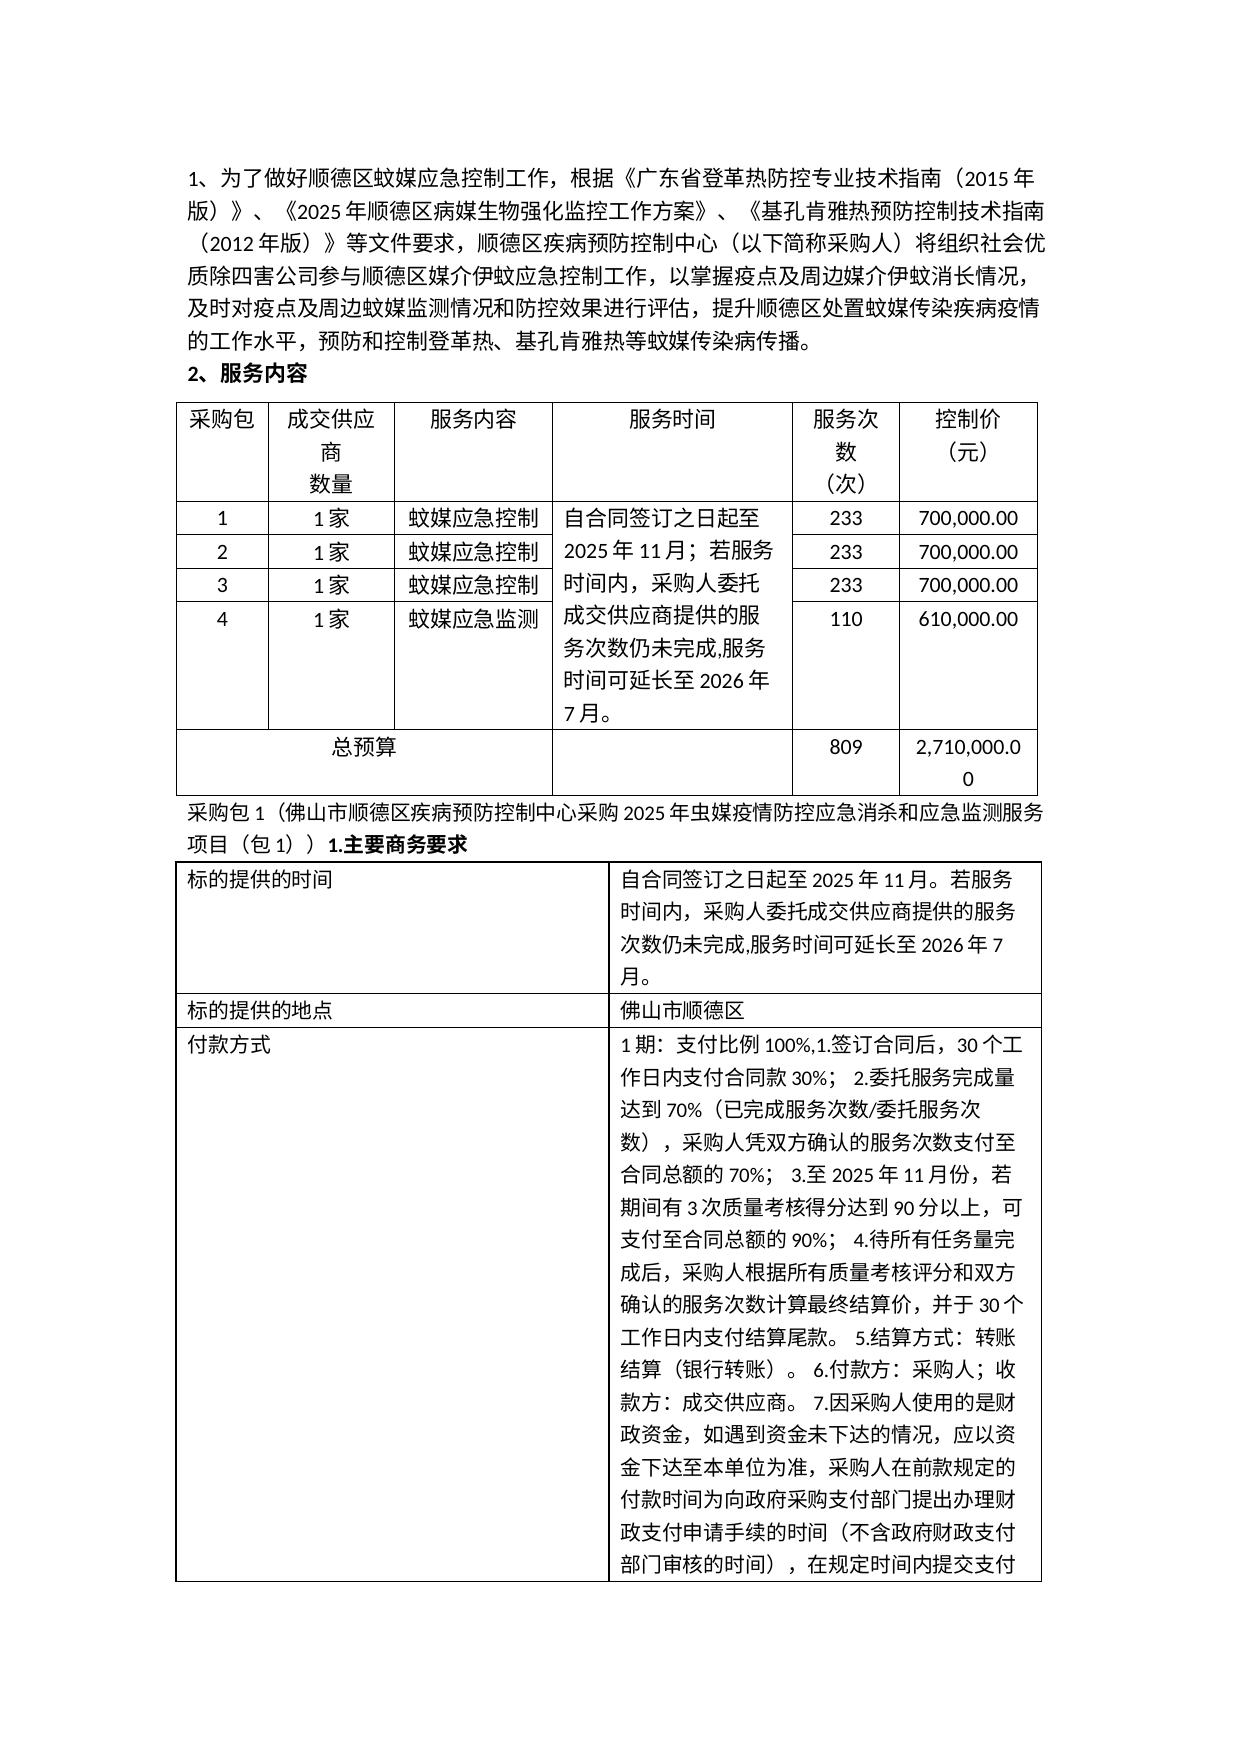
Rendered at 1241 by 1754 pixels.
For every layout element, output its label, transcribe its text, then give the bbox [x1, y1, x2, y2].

table_cell 610,000.00 [900, 602, 1037, 729]
table_cell 110 [793, 602, 899, 729]
text 采购包1（佛山市顺德区疾病预防控制中心采购2025年虫媒疫情防控应急消杀和应急监测服务项目（包1））1.主要商务要求 [187, 796, 1053, 861]
table_cell 1家 [269, 535, 394, 568]
table_cell 1家 [269, 569, 394, 601]
table_cell 233 [793, 569, 899, 601]
table_cell 809 [793, 730, 899, 795]
table_cell 标的提供的地点 [177, 994, 608, 1027]
table_cell 总预算 [177, 730, 552, 795]
table_header 采购包 [177, 403, 268, 501]
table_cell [610, 1028, 1041, 1581]
table_cell 蚊媒应急控制 [395, 502, 552, 534]
table_header 自合同签订之日起至2025年11月。若服务时间内，采购人委托成交供应商提供的服务次数仍未完成,服务时间可延长至2026年7月。 [610, 863, 1041, 993]
table_cell 付款方式 [177, 1028, 608, 1581]
table_header 服务内容 [395, 403, 552, 501]
table_cell 4 [177, 602, 268, 729]
table_header 控制价（元） [900, 403, 1037, 501]
table_cell [553, 730, 792, 795]
table_cell 1家 [269, 602, 394, 729]
table_cell 2 [177, 535, 268, 568]
table_cell 1家 [269, 502, 394, 534]
table_cell 700,000.00 [900, 569, 1037, 601]
table_cell 2,710,000.00 [900, 730, 1037, 795]
table_cell 蚊媒应急控制 [395, 569, 552, 601]
table_cell 蚊媒应急控制 [395, 535, 552, 568]
table_cell 自合同签订之日起至2025年11月；若服务时间内，采购人委托成交供应商提供的服务次数仍未完成,服务时间可延长至2026年7月。 [553, 502, 792, 729]
table_cell 3 [177, 569, 268, 601]
table_cell 233 [793, 535, 899, 568]
table_cell 700,000.00 [900, 502, 1037, 534]
table_header 成交供应商 数量 [269, 403, 394, 501]
table_cell 蚊媒应急监测 [395, 602, 552, 729]
table_cell 佛山市顺德区 [610, 994, 1041, 1027]
table_header 服务时间 [553, 403, 792, 501]
table_header 服务次数（次） [793, 403, 899, 501]
text 2、服务内容 [187, 357, 1053, 389]
table_cell 233 [793, 502, 899, 534]
table_header 标的提供的时间 [177, 863, 608, 993]
table_cell 700,000.00 [900, 535, 1037, 568]
table_cell 1 [177, 502, 268, 534]
text 1、为了做好顺德区蚊媒应急控制工作，根据《广东省登革热防控专业技术指南（2015年版）》、《2025年顺德区病媒生物强化监控工作方案》、《基孔肯雅热预防控制技术指南（2012 年版）》等文件要求，顺德区疾病预防控制中心（以下简称采购人）将组织社会优质除四害公司参与顺德区媒介伊蚊应急控制工作，以掌握疫点及周边媒介伊蚊消长情况，及时对疫点及周边蚊媒监测情况和防控效果进行评估，提升顺德区处置蚊媒传染疾病疫情的工作水平，预防和控制登革热、基孔肯雅热等蚊媒传染病传播。 [187, 162, 1053, 357]
